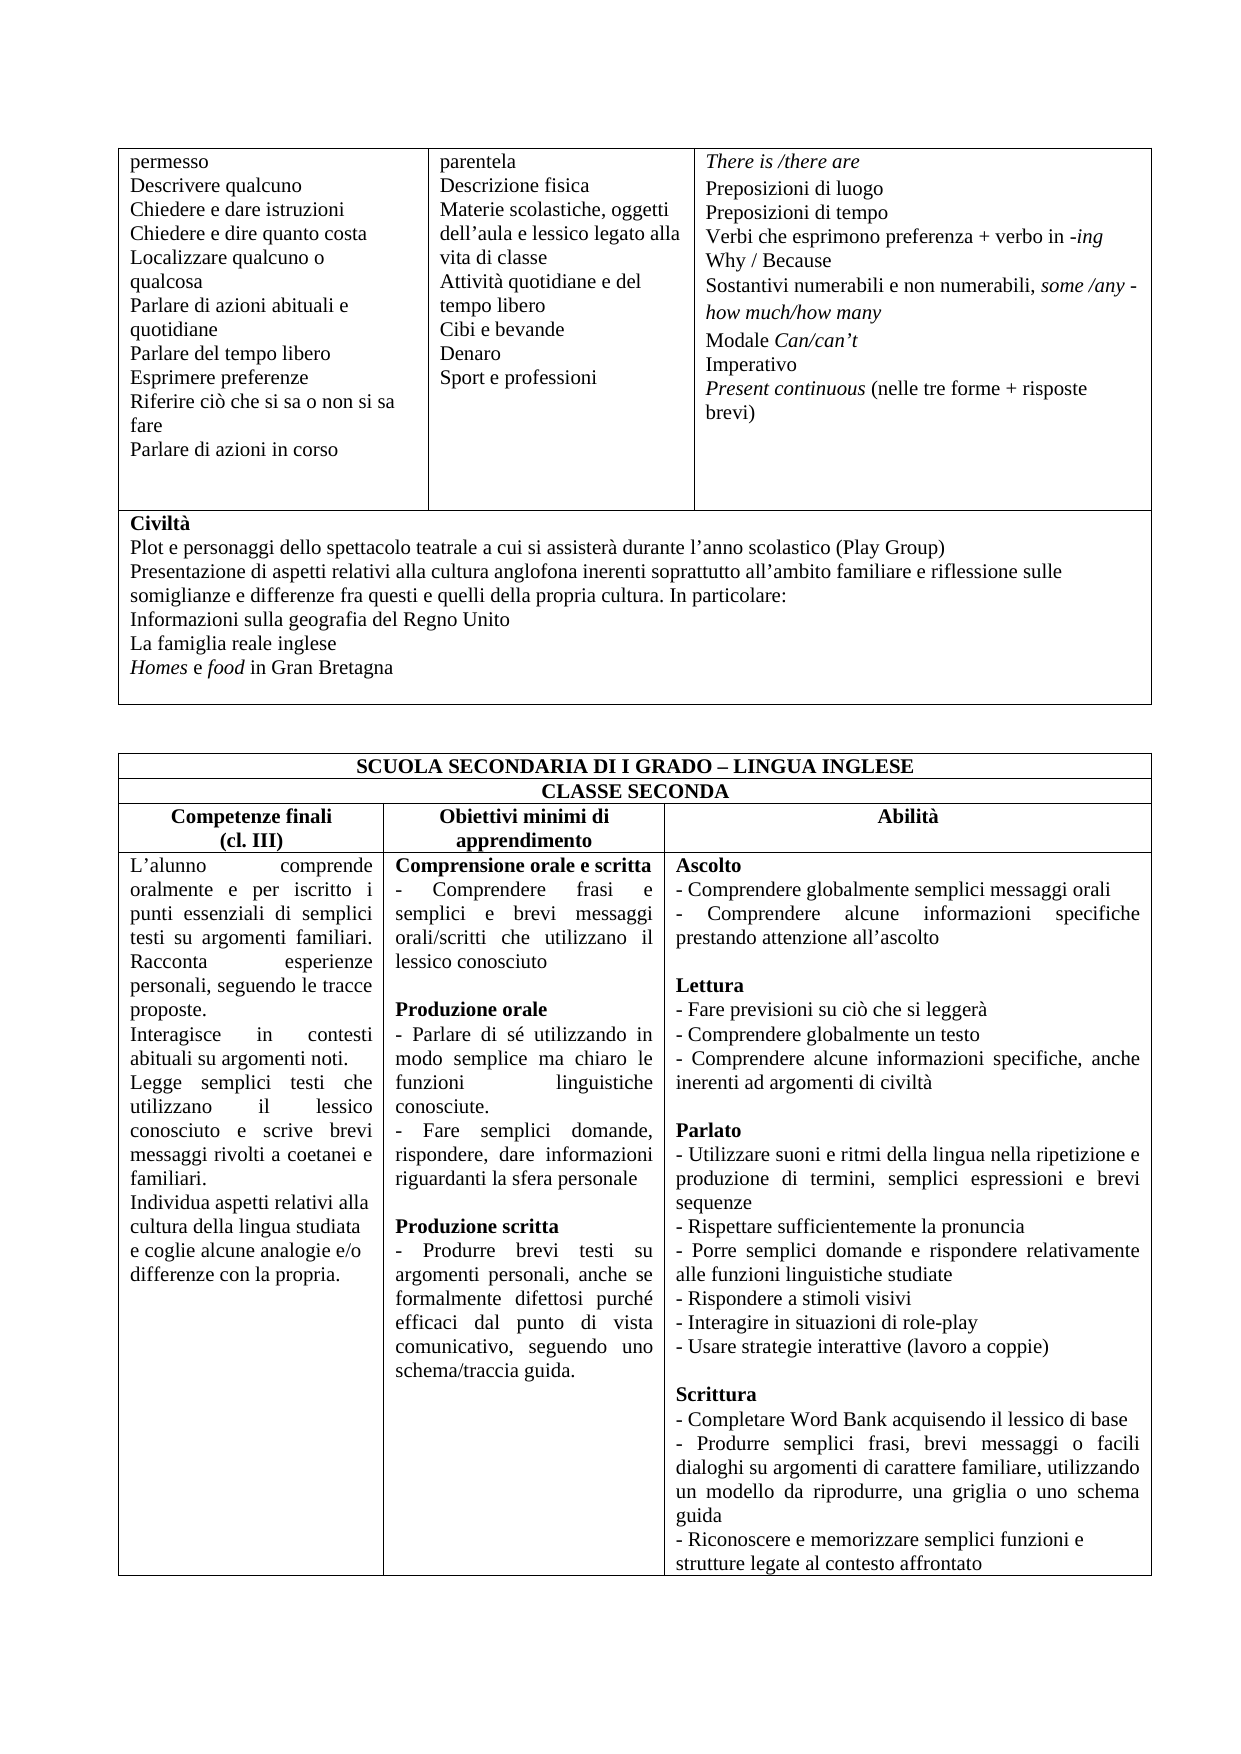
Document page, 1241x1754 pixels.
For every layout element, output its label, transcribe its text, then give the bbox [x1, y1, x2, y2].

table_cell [695, 149, 1151, 510]
table_header SCUOLA SECONDARIA DI I GRADO – LINGUA INGLESE [119, 754, 1151, 778]
table_cell Obiettivi minimi di apprendimento [384, 804, 664, 852]
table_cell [119, 149, 428, 510]
table_cell Civiltà Plot e personaggi dello spettacolo teatrale a cui si assisterà durante l’anno scolastico (Play Group) Presentazione di aspetti relativi alla cultura anglofona inerenti soprattutto all’ambito familiare e riflessione sulle somiglianze e differenze fra questi e quelli della propria cultura. In particolare: Informazioni sulla geografia del Regno Unito La famiglia reale inglese Homes e food in Gran Bretagna [119, 511, 1151, 703]
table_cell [429, 149, 694, 510]
table_cell Competenze finali (cl. III) [119, 804, 383, 852]
table_cell Abilità [665, 804, 1151, 852]
table_cell Comprensione orale e scritta - Comprendere frasi e semplici e brevi messaggi orali/scritti che utilizzano il lessico conosciuto Produzione orale - Parlare di sé utilizzando in modo semplice ma chiaro le funzioni linguistiche conosciute. - Fare semplici domande, rispondere, dare informazioni riguardanti la sfera personale Produzione scritta - Produrre brevi testi su argomenti personali, anche se formalmente difettosi purché efficaci dal punto di vista comunicativo, seguendo uno schema/traccia guida. [384, 853, 664, 1575]
table_cell Ascolto - Comprendere globalmente semplici messaggi orali - Comprendere alcune informazioni specifiche prestando attenzione all’ascolto Lettura - Fare previsioni su ciò che si leggerà - Comprendere globalmente un testo - Comprendere alcune informazioni specifiche, anche inerenti ad argomenti di civiltà Parlato - Utilizzare suoni e ritmi della lingua nella ripetizione e produzione di termini, semplici espressioni e brevi sequenze - Rispettare sufficientemente la pronuncia - Porre semplici domande e rispondere relativamente alle funzioni linguistiche studiate - Rispondere a stimoli visivi - Interagire in situazioni di role-play - Usare strategie interattive (lavoro a coppie) Scrittura - Completare Word Bank acquisendo il lessico di base - Produrre semplici frasi, brevi messaggi o facili dialoghi su argomenti di carattere familiare, utilizzando un modello da riprodurre, una griglia o uno schema guida - Riconoscere e memorizzare semplici funzioni e strutture legate al contesto affrontato [665, 853, 1151, 1575]
table_cell CLASSE SECONDA [119, 779, 1151, 803]
table_cell L’alunno comprende oralmente e per iscritto i punti essenziali di semplici testi su argomenti familiari. Racconta esperienze personali, seguendo le tracce proposte. Interagisce in contesti abituali su argomenti noti. Legge semplici testi che utilizzano il lessico conosciuto e scrive brevi messaggi rivolti a coetanei e familiari. Individua aspetti relativi alla cultura della lingua studiata e coglie alcune analogie e/o differenze con la propria. [119, 853, 383, 1575]
